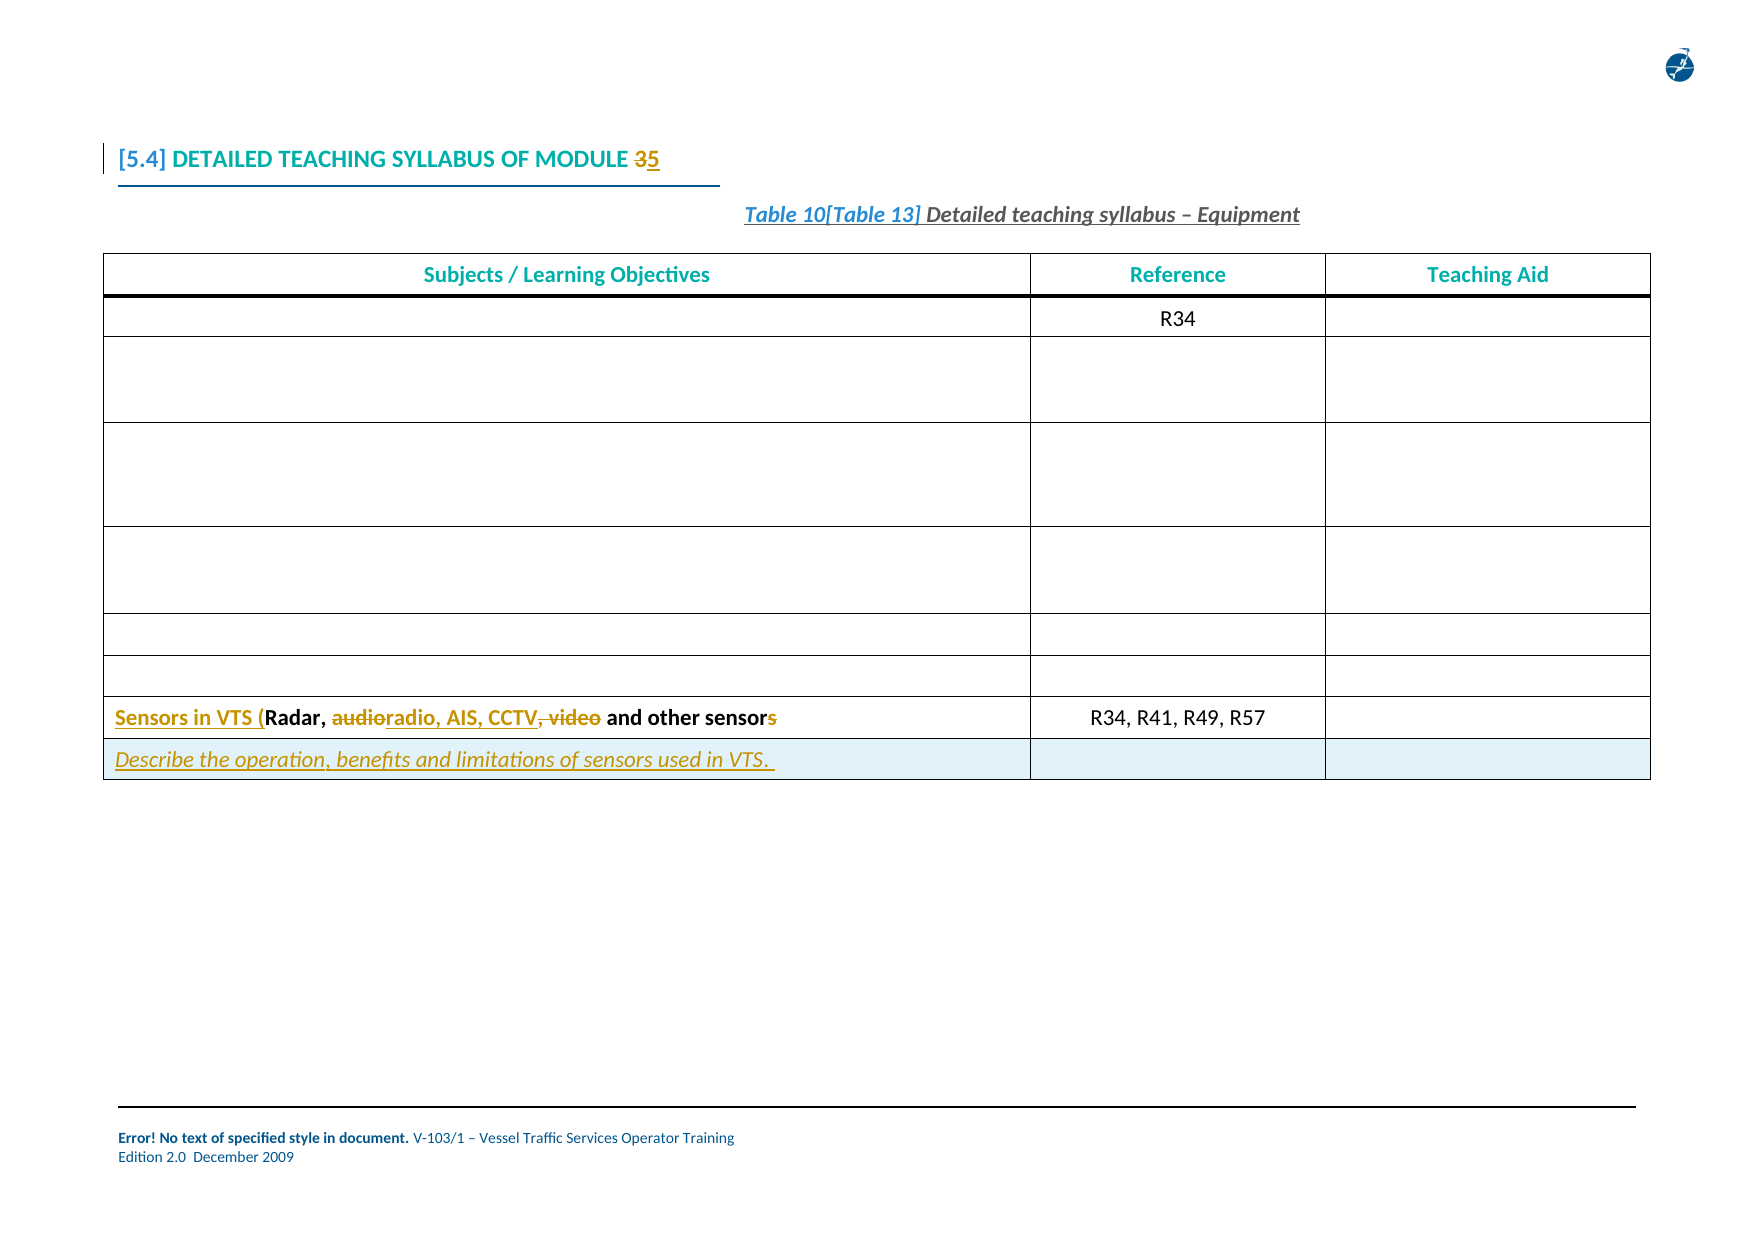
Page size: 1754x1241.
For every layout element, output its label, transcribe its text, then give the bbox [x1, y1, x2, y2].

subtitle DETAILED TEACHING SYLLABUS OF MODULE [118, 143, 1636, 174]
table_cell [104, 298, 1030, 336]
table_cell [104, 656, 1030, 696]
table_cell [1031, 527, 1325, 613]
table_cell [1031, 614, 1325, 654]
text Detailed teaching syllabus – Equipment [409, 200, 1636, 228]
table_cell [1326, 298, 1650, 336]
table_cell [1326, 614, 1650, 654]
table_cell [1031, 656, 1325, 696]
table_cell [1326, 527, 1650, 613]
table_cell [1326, 423, 1650, 526]
table_header Reference [1031, 254, 1325, 294]
table_cell R34 [1031, 298, 1325, 336]
table_cell [1326, 656, 1650, 696]
table_cell R34, R41, R49, R57 [1031, 697, 1325, 738]
table_cell [1031, 337, 1325, 422]
table_cell [104, 527, 1030, 613]
table_cell [104, 423, 1030, 526]
table_cell [1326, 697, 1650, 738]
table_cell [1326, 337, 1650, 422]
table_cell Radar, and other sensor [104, 697, 1030, 738]
table_cell [1031, 423, 1325, 526]
table_header Subjects / Learning Objectives [104, 254, 1030, 294]
table_header Teaching Aid [1326, 254, 1650, 294]
table_cell [104, 614, 1030, 654]
table_cell [104, 337, 1030, 422]
picture [1634, 0, 1753, 117]
